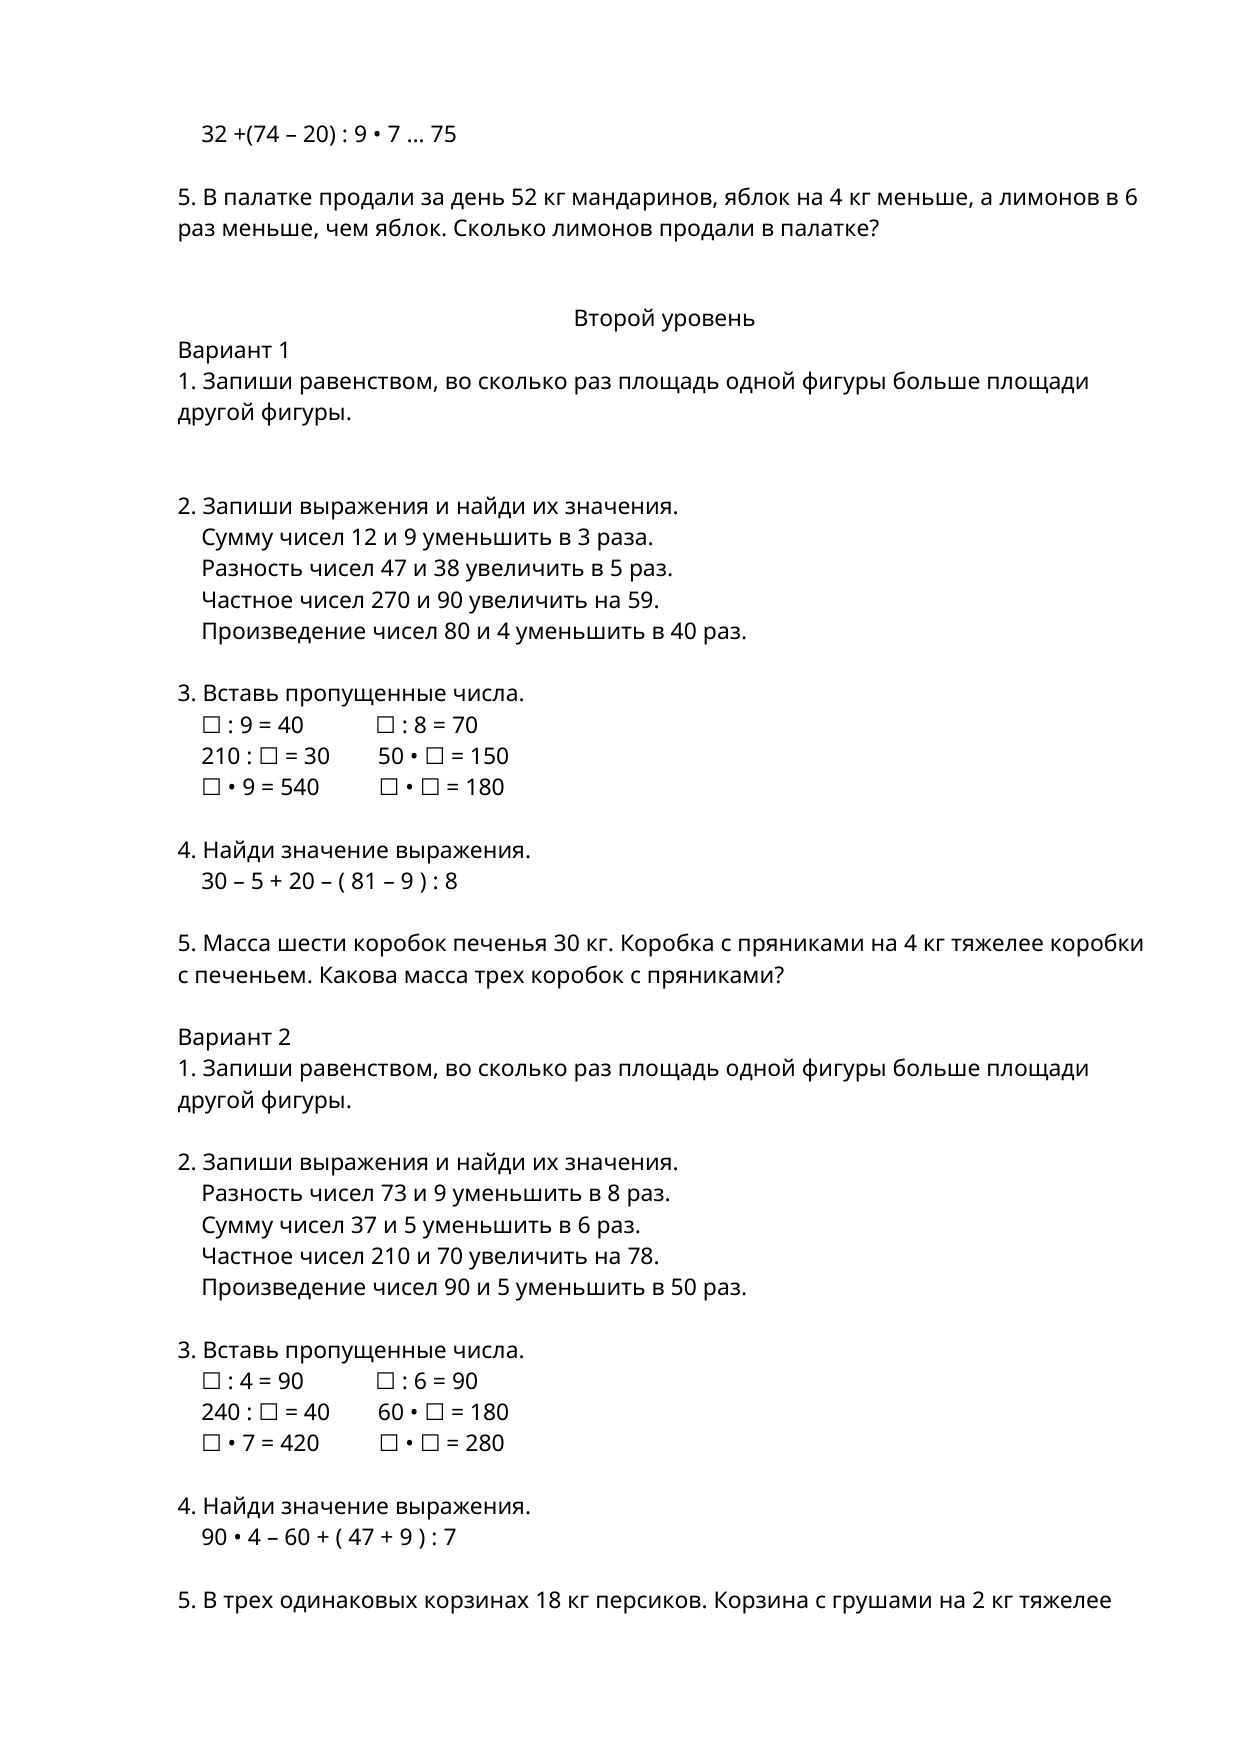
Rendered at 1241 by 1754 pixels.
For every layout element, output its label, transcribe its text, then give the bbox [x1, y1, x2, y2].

text Второй уровень [177, 302, 1152, 334]
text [177, 334, 1152, 1615]
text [177, 118, 1152, 302]
